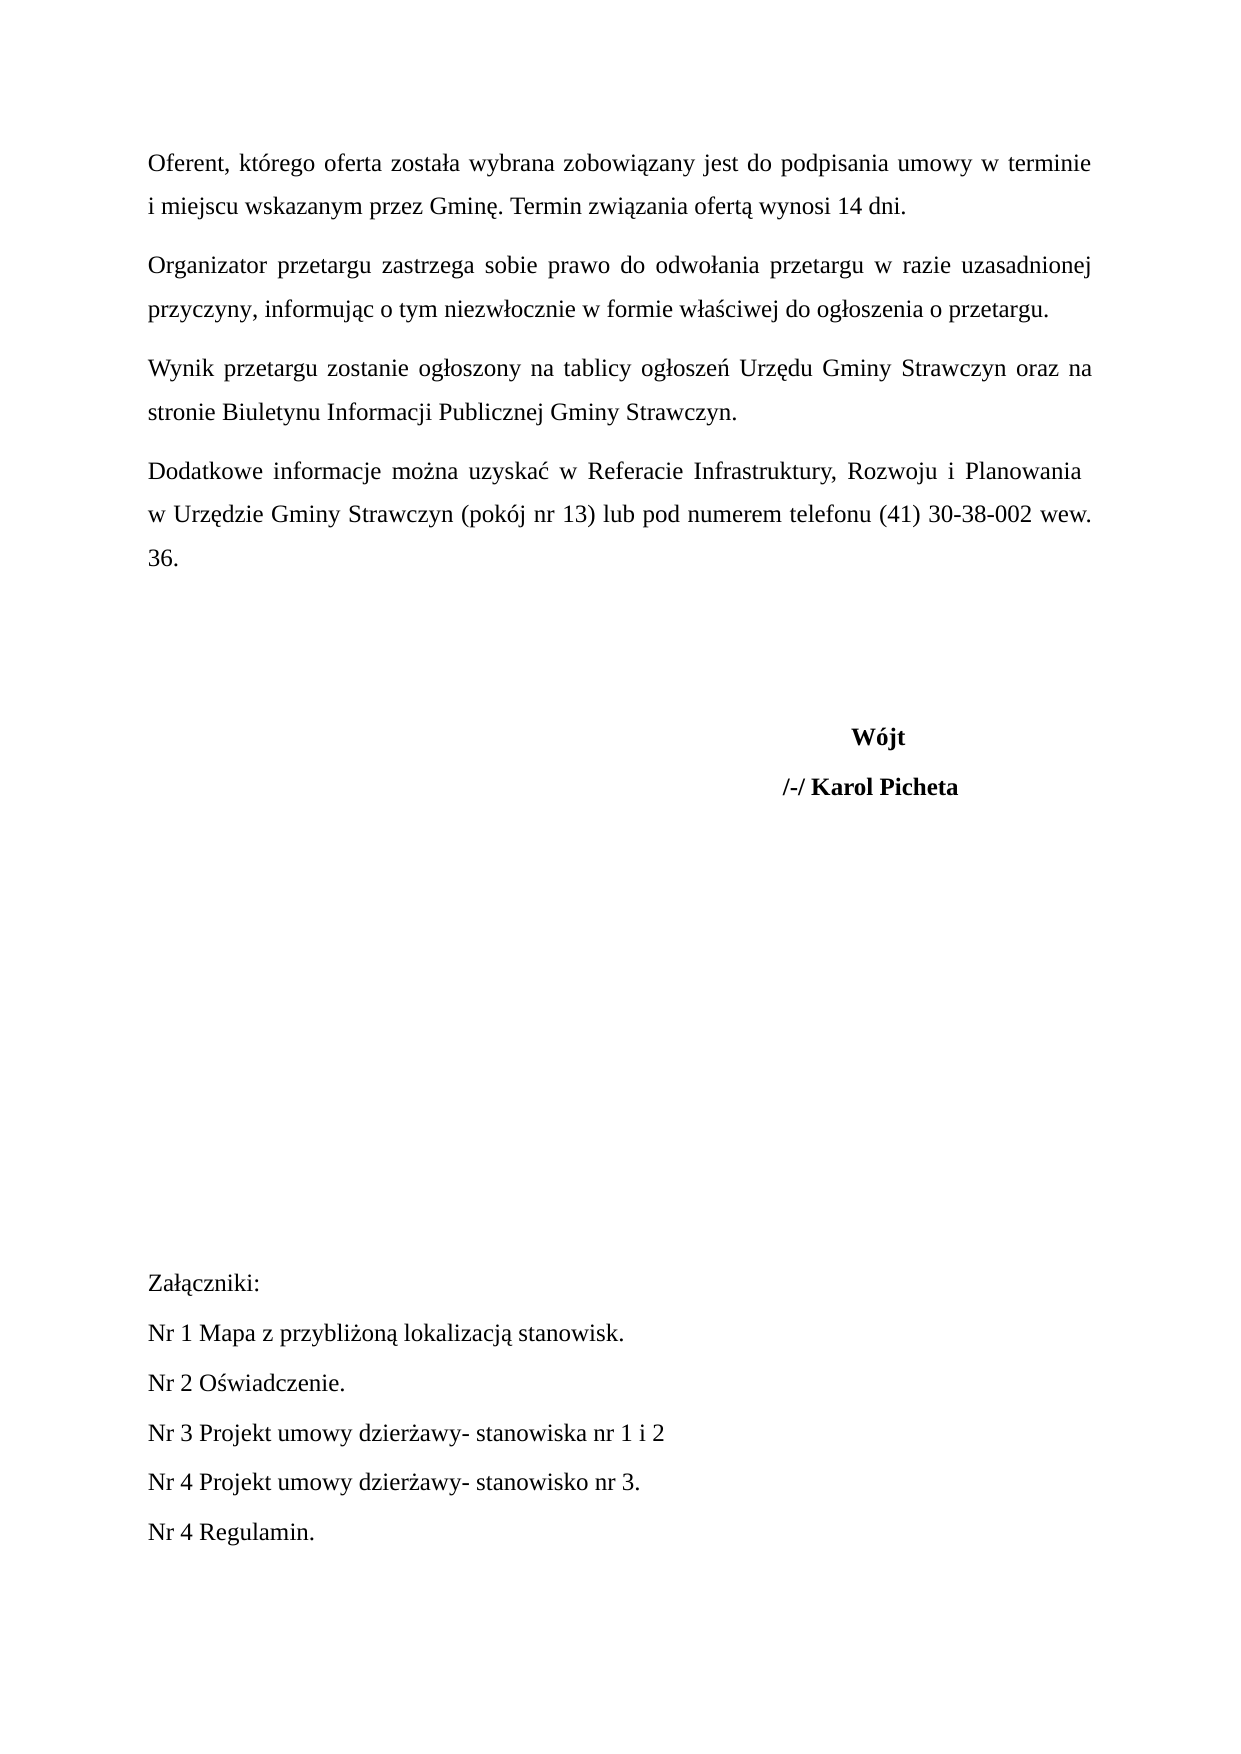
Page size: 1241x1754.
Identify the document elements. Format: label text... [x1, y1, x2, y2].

text Wójt [783, 722, 1093, 751]
text Oferent, którego oferta została wybrana zobowiązany jest do podpisania umowy w terminie i miejscu wskazanym przez Gminę. Termin związania ofertą wynosi 14 dni. [148, 148, 1093, 219]
text Nr 4 Projekt umowy dzierżawy- stanowisko nr 3. [148, 1467, 1093, 1496]
text Nr 2 Oświadczenie. [148, 1368, 1093, 1397]
text Wynik przetargu zostanie ogłoszony na tablicy ogłoszeń Urzędu Gminy Strawczyn oraz na stronie Biuletynu Informacji Publicznej Gminy Strawczyn. [148, 353, 1093, 425]
list Organizator przetargu zastrzega sobie prawo do odwołania przetargu w razie uzasadnionej przyczyny, informując o tym niezwłocznie w formie właściwej do ogłoszenia o przetargu. [148, 251, 1093, 322]
text Nr 3 Projekt umowy dzierżawy- stanowiska nr 1 i 2 [148, 1418, 1093, 1446]
text /-/ Karol Picheta [783, 772, 1093, 800]
text Nr 1 Mapa z przybliżoną lokalizacją stanowisk. [148, 1318, 1093, 1347]
text Dodatkowe informacje można uzyskać w Referacie Infrastruktury, Rozwoju i Planowania w Urzędzie Gminy Strawczyn (pokój nr 13) lub pod numerem telefonu (41) 30-38-002 wew. 36. [148, 456, 1093, 571]
text Załączniki: [148, 1268, 1093, 1297]
text Nr 4 Regulamin. [148, 1517, 1093, 1546]
